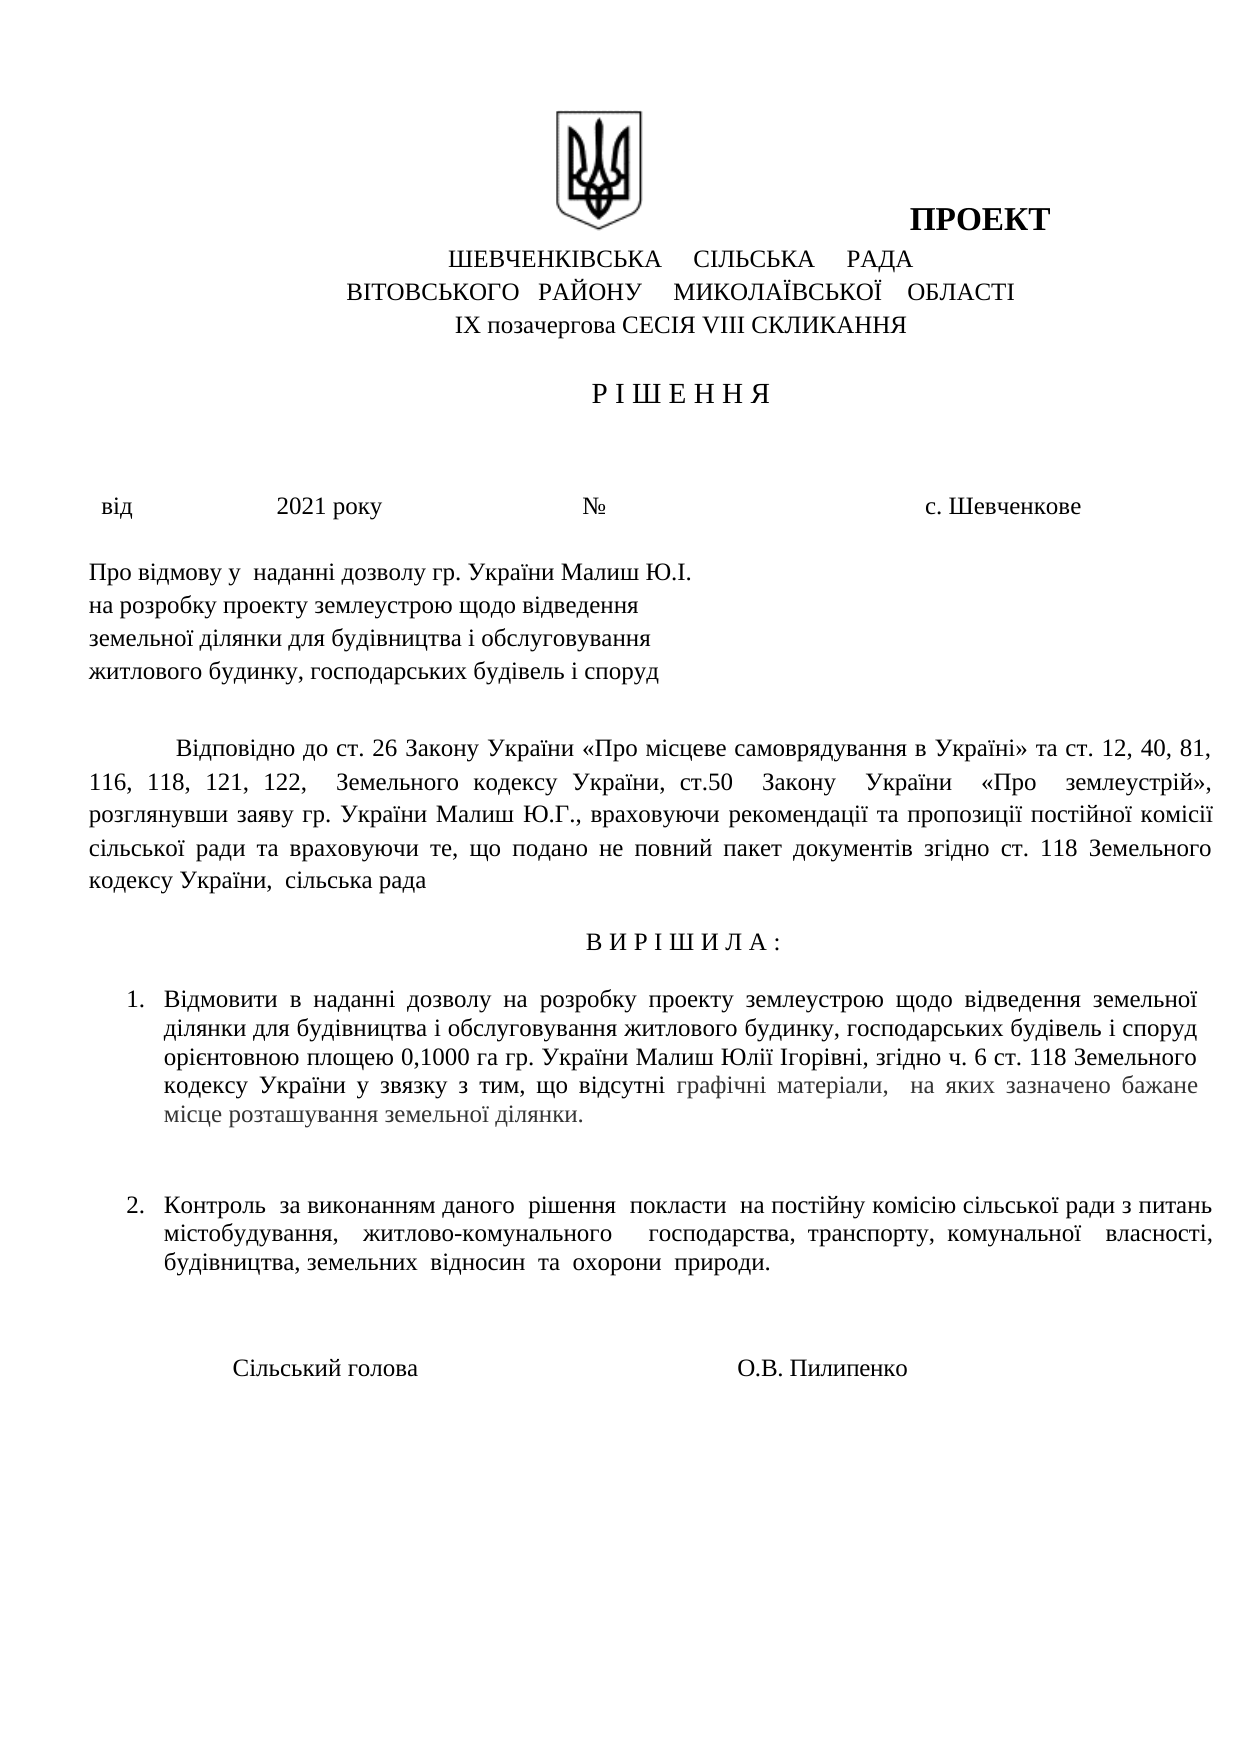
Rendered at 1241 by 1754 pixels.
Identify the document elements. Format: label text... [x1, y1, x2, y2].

text Сільський голова О.В. Пилипенко [126, 1353, 1214, 1381]
text ПРОЕКТ [89, 110, 1214, 238]
list Контроль за виконанням даного рішення покласти на постійну комісію сільської ради з питань містобудування, житлово-комунального господарства, транспорту, комунальної власності, будівництва, земельних відносин та охорони природи. [126, 1190, 1214, 1276]
text ВИРІШИЛА: [89, 927, 1214, 956]
text ШЕВЧЕНКІВСЬКА СІЛЬСЬКА РАДА ВІТОВСЬКОГО РАЙОНУ МИКОЛАЇВСЬКОЇ ОБЛАСТІ IХ позачергова СЕСІЯ VІІІ СКЛИКАННЯ [148, 244, 1214, 338]
text Про відмову у наданні дозволу гр. України Малиш Ю.І. [89, 557, 1214, 586]
text Р І Ш Е Н Н Я [148, 376, 1214, 409]
text на розробку проекту землеустрою щодо відведення [89, 590, 1214, 619]
list Відмовити в наданні дозволу на розробку проекту землеустрою щодо відведення земельної ділянки для будівництва і обслуговування житлового будинку, господарських будівель і споруд орієнтовною площею 0,1000 га гр. України Малиш Юлії Ігорівні, згідно ч. 6 ст. 118 Земельного кодексу України у звязку з тим, що відсутні графічні матеріали, на яких зазначено бажане місце розташування земельної ділянки. [126, 984, 1198, 1128]
text житлового будинку, господарських будівель і споруд [89, 656, 1214, 685]
text земельної ділянки для будівництва і обслуговування [89, 623, 1214, 652]
text від 2021 року № с. Шевченкове [89, 491, 1214, 520]
text Відповідно до ст. 26 Закону України «Про місцеве самоврядування в Україні» та ст. 12, 40, 81, 116, 118, 121, 122, Земельного кодексу України, ст.50 Закону України «Про землеустрій», розглянувши заяву гр. України Малиш Ю.Г., враховуючи рекомендації та пропозиції постійної комісії сільської ради та враховуючи те, що подано не повний пакет документів згідно ст. 118 Земельного кодексу України, сільська рада [89, 733, 1214, 894]
picture [555, 110, 643, 231]
